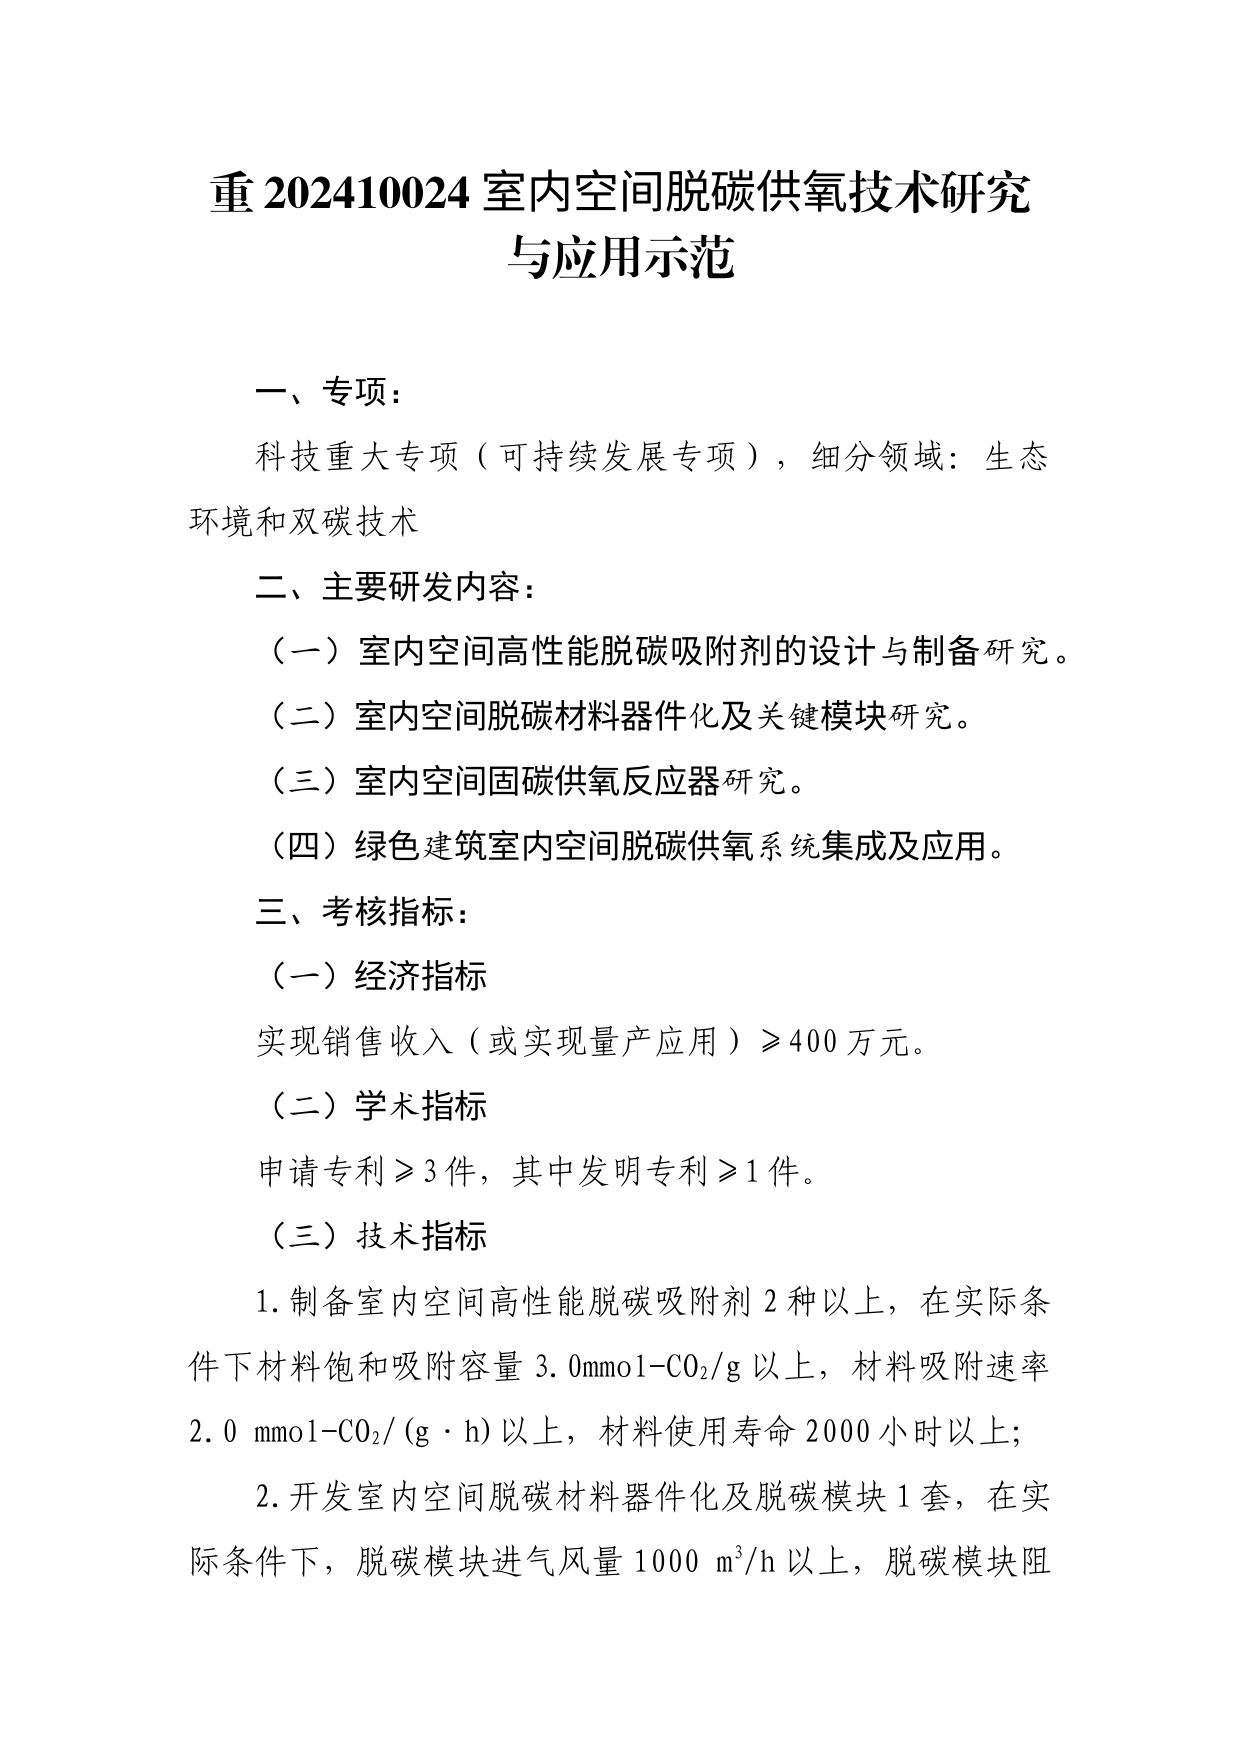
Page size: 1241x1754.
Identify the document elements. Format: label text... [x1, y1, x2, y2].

subtitle 二、主要研发内容： [187, 552, 1053, 617]
subtitle 实现销售收入（或实现量产应用）≥400万元。 [187, 1007, 1053, 1072]
subtitle （三）技术指标 [187, 1202, 1053, 1267]
subtitle （一）室内空间高性能脱碳吸附剂的设计与制备研究。（二）室内空间脱碳材料器件化及关键模块研究。 [254, 617, 1053, 747]
subtitle （三）室内空间固碳供氧反应器研究。 [187, 747, 1053, 812]
subtitle 一、专项： [187, 357, 1053, 422]
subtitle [187, 1462, 1053, 1592]
subtitle （二）学术指标 [187, 1072, 1053, 1137]
subtitle 三、考核指标： [187, 877, 1053, 942]
list 科技重大专项（可持续发展专项），细分领域：生态环境和双碳技术 [187, 422, 1053, 552]
subtitle （一）经济指标 [187, 942, 1053, 1007]
subtitle 重202410024 室内空间脱碳供氧技术研究与应用示范 [187, 162, 1053, 292]
text 申请专利≥3件，其中发明专利≥1件。 [187, 1137, 1053, 1202]
subtitle 1.制备室内空间高性能脱碳吸附剂2种以上，在实际条件下材料饱和吸附容量3.0mmol-CO2/g以上，材料吸附速率2.0 mmol-CO2/(g·h)以上，材料使用寿命2000小时以上； [187, 1267, 1053, 1462]
subtitle （四）绿色建筑室内空间脱碳供氧系统集成及应用。 [187, 812, 1053, 877]
